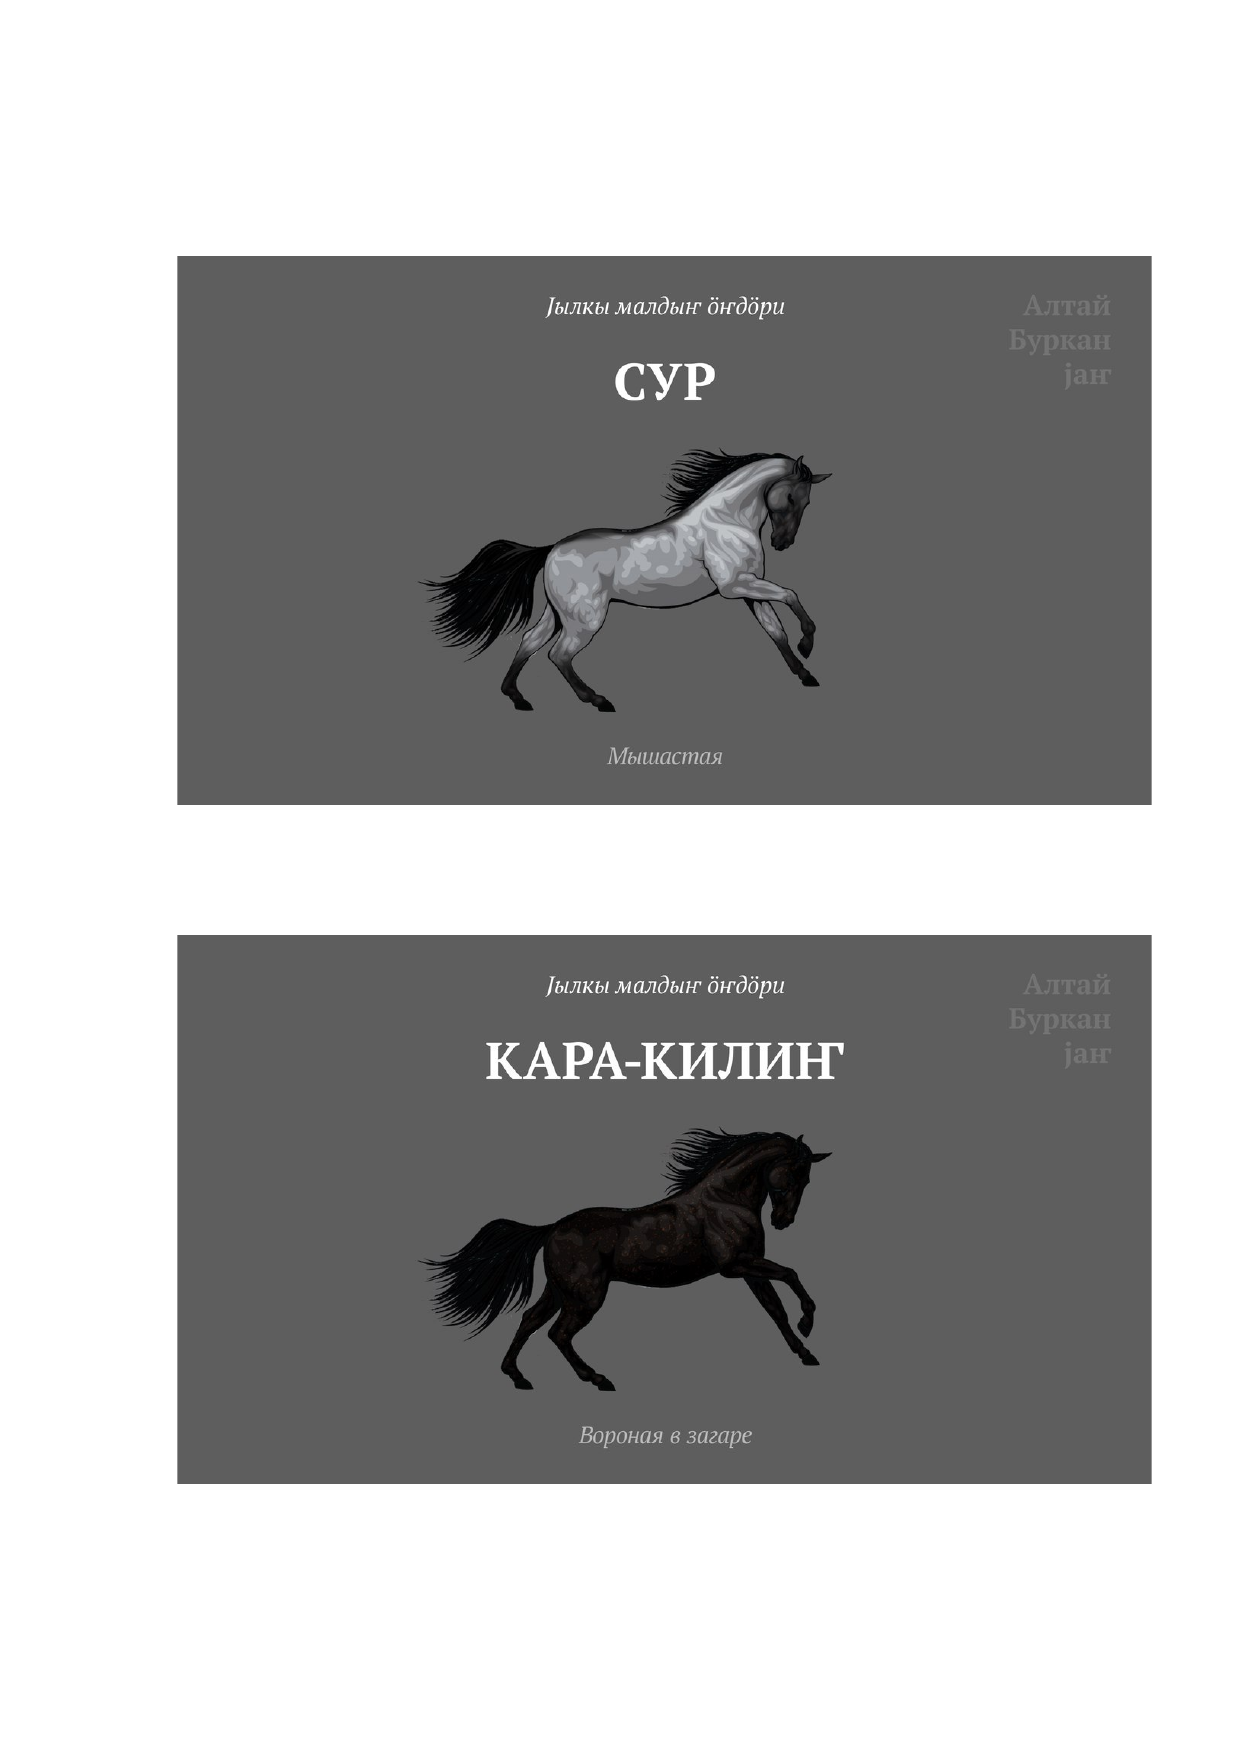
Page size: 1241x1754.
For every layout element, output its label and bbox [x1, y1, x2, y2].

picture [177, 256, 1152, 805]
picture [177, 935, 1152, 1484]
